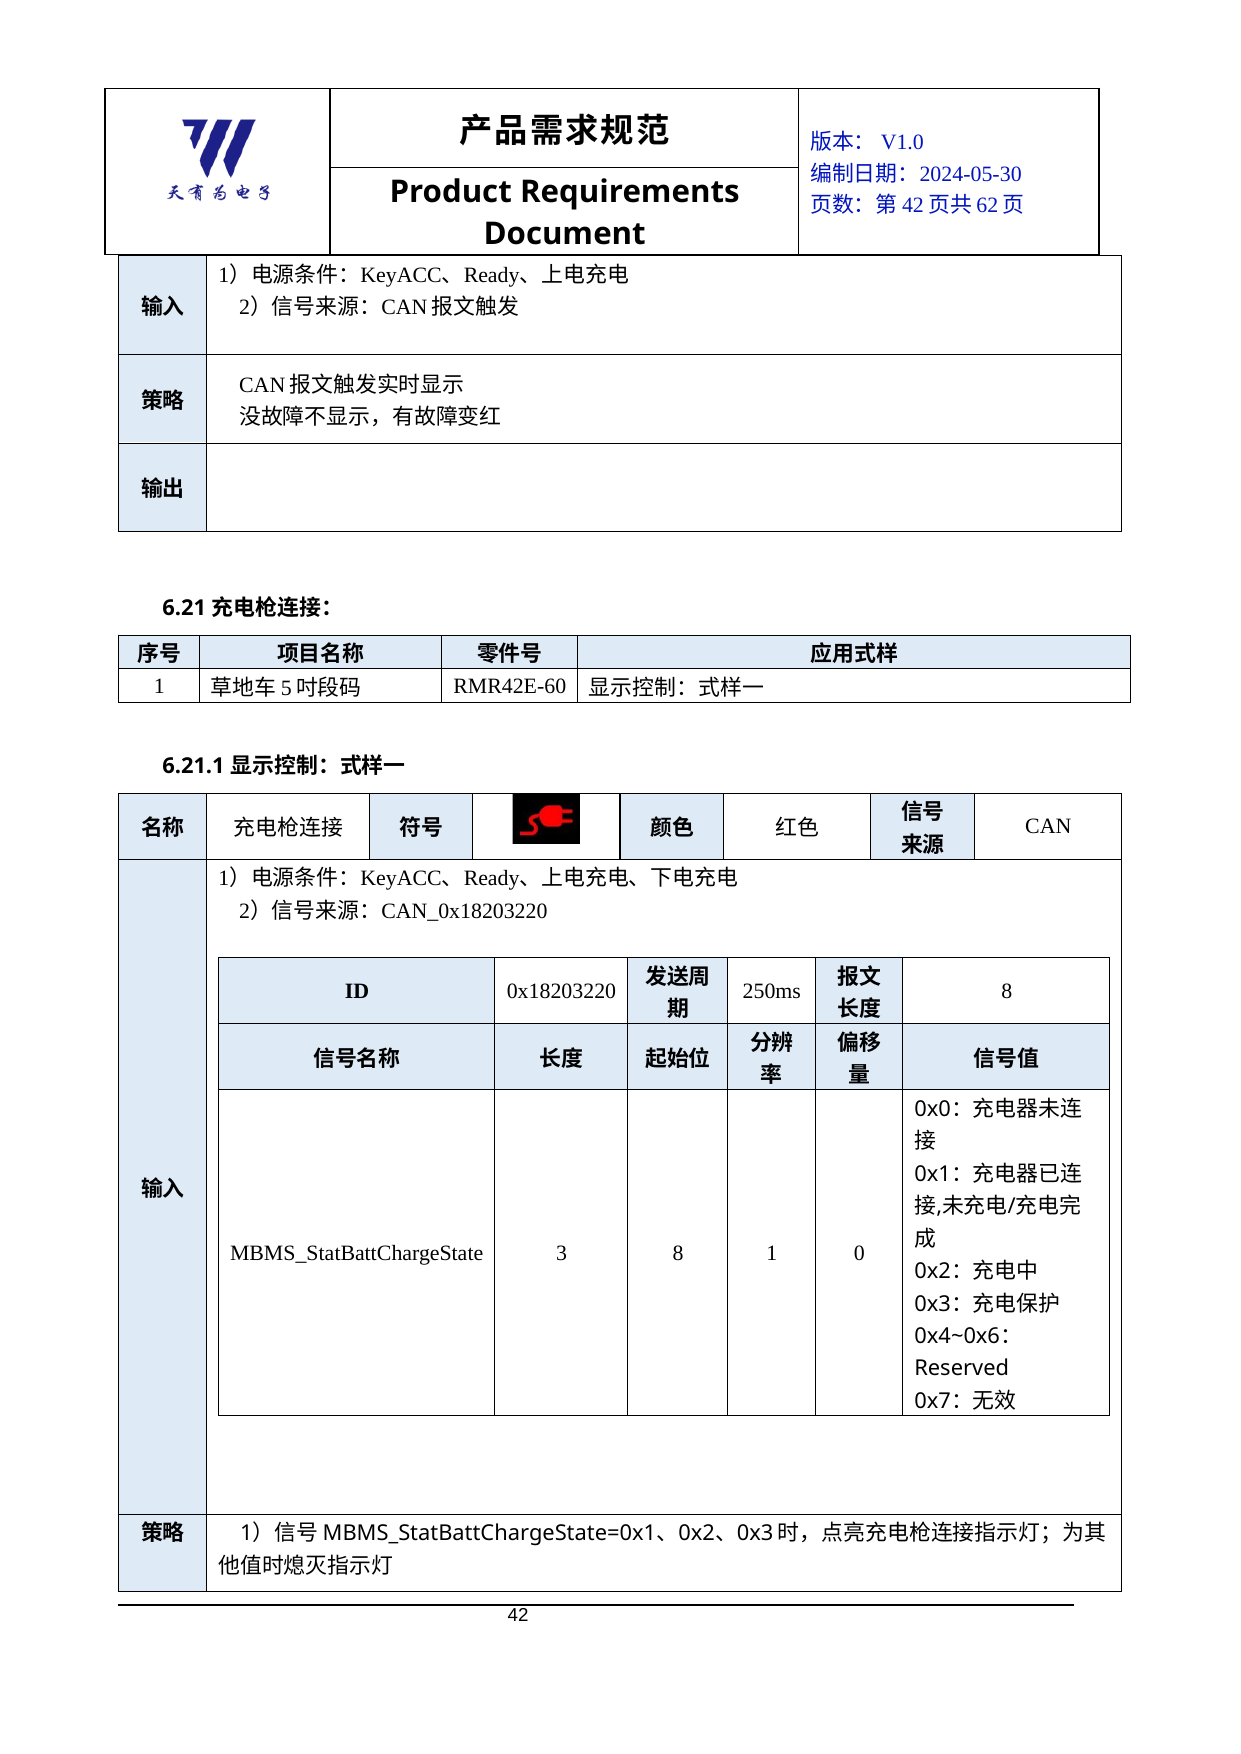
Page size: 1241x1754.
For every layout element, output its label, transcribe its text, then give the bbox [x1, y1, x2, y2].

table_header 颜色 [621, 794, 723, 859]
table_cell RMR42E-60 [442, 669, 577, 702]
table_header 信号 来源 [871, 794, 974, 859]
table_cell 策略 [119, 355, 206, 442]
table_cell 草地车5吋段码 [200, 669, 441, 702]
table_header 充电枪连接 [207, 794, 369, 859]
table_cell 电源条件：KeyACC、Ready、上电充电 2）信号来源：CAN报文触发 [207, 256, 1121, 354]
table_header 零件号 [442, 636, 577, 668]
table_header 应用式样 [578, 636, 1130, 668]
table_cell 1 [119, 669, 199, 702]
table_cell 显示控制：式样一 [578, 669, 1130, 702]
table_header CAN [975, 794, 1121, 859]
table_cell 1）信号MBMS_StatBattChargeState=0x1、0x2、0x3时，点亮充电枪连接指示灯；为其他值时熄灭指示灯 [207, 1515, 1121, 1591]
list 显示控制：式样一 [118, 748, 1122, 780]
table_header 符号 [370, 794, 472, 859]
table_cell 输入 [119, 860, 206, 1514]
table_header 项目名称 [200, 636, 441, 668]
table_header 序号 [119, 636, 199, 668]
table_cell CAN报文触发实时显示 没故障不显示，有故障变红 [207, 355, 1121, 442]
table_header 名称 [119, 794, 206, 859]
picture [512, 793, 580, 844]
table_cell [207, 444, 1121, 531]
table_header 红色 [724, 794, 870, 859]
table_cell 输入 [119, 256, 206, 354]
subtitle 充电枪连接： [118, 589, 1122, 622]
table_cell 输出 [119, 444, 206, 531]
table_header [473, 794, 619, 859]
picture [116, 113, 319, 229]
table_cell 电源条件：KeyACC、Ready、上电充电、下电充电 2）信号来源：CAN_0x18203220 [207, 860, 1121, 1514]
table_cell 策略 [119, 1515, 206, 1591]
